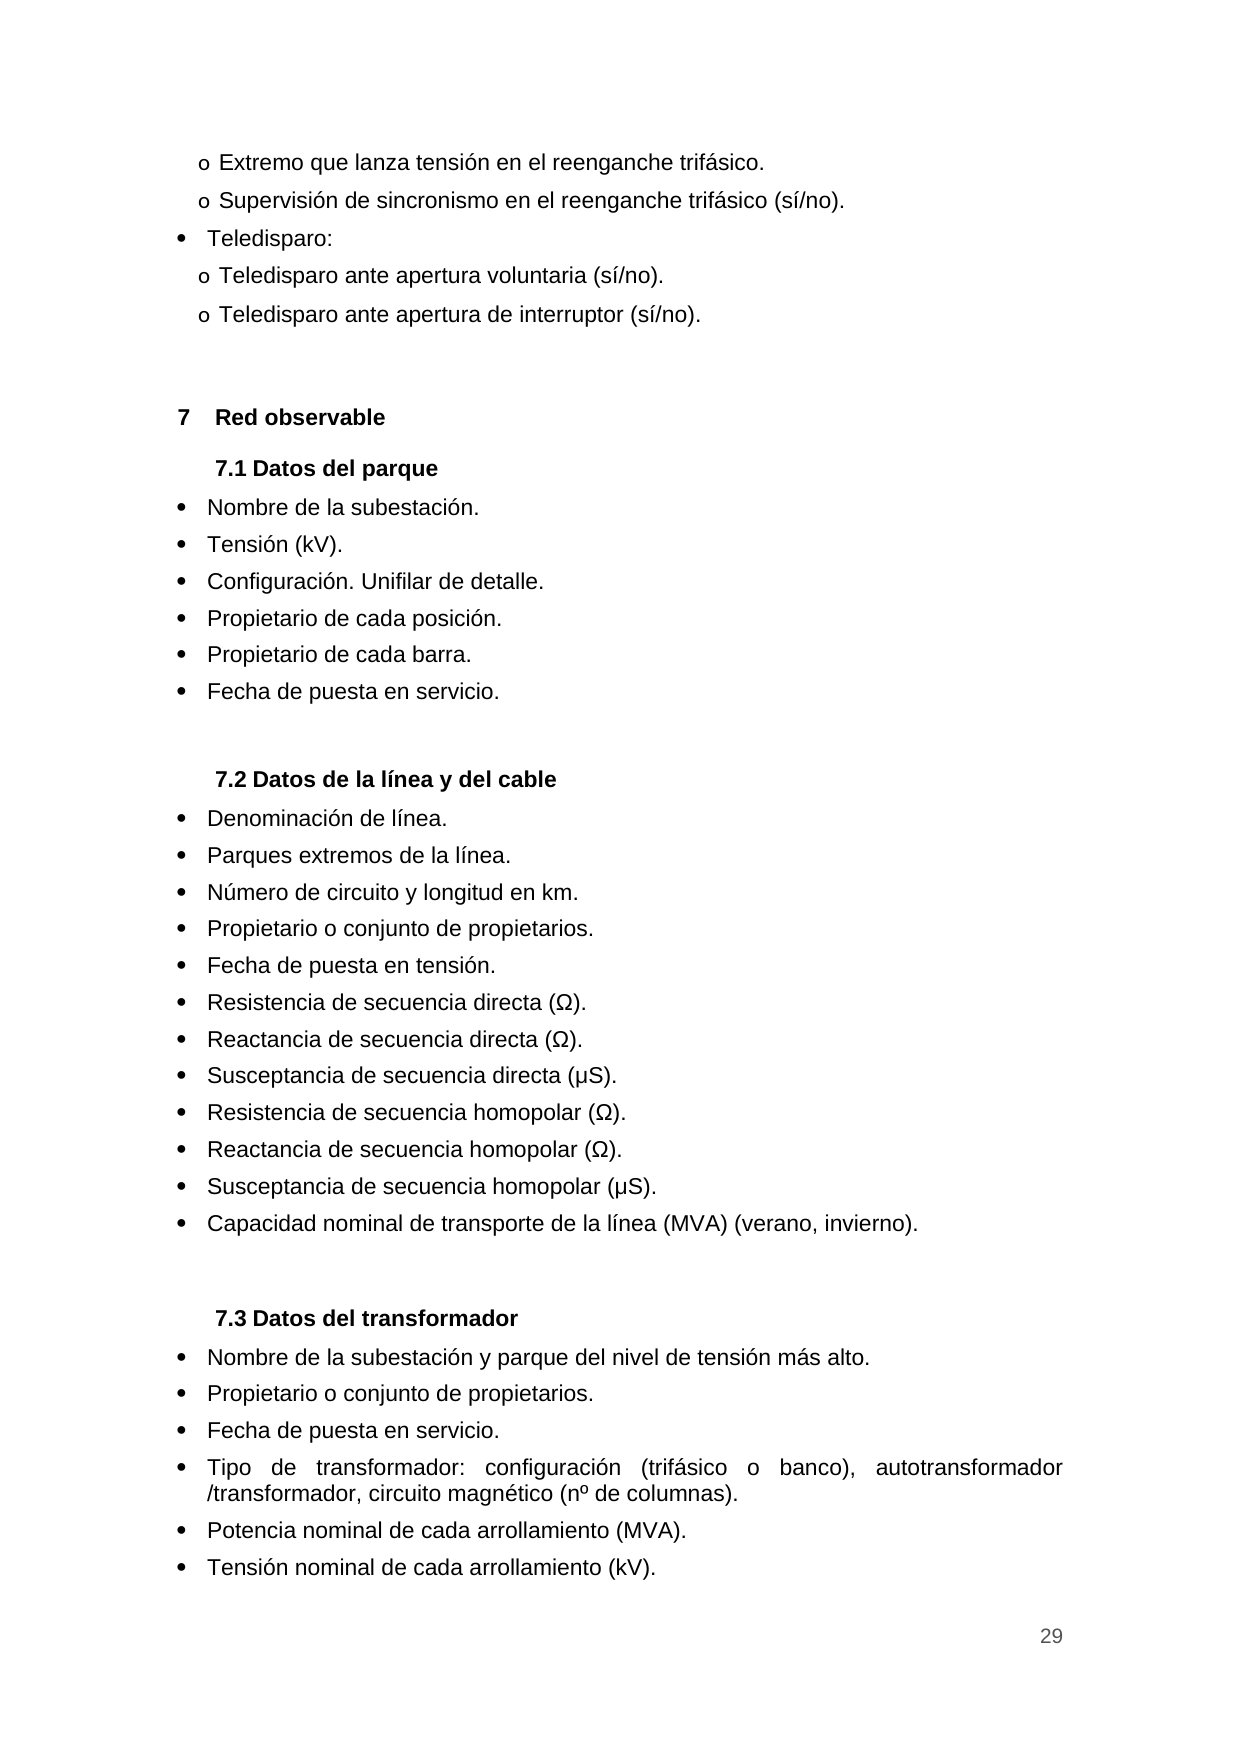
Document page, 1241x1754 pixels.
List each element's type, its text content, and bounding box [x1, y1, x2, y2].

list Nombre de la subestación. [177, 494, 1063, 521]
list Parques extremos de la línea. [177, 842, 1063, 868]
list Fecha de puesta en servicio. [177, 1417, 1063, 1443]
list Teledisparo ante apertura voluntaria (sí/no). [198, 261, 1063, 289]
list Tipo de transformador: configuración (trifásico o banco), autotransformador /transformador, circuito magnético (nº de columnas). [177, 1454, 1063, 1507]
list Denominación de línea. [177, 805, 1063, 831]
list Resistencia de secuencia homopolar (Ω). [177, 1099, 1063, 1126]
list Configuración. Unifilar de detalle. [177, 568, 1063, 594]
list Supervisión de sincronismo en el reenganche trifásico (sí/no). [198, 186, 1063, 214]
list Potencia nominal de cada arrollamiento (MVA). [177, 1517, 1063, 1543]
list Nombre de la subestación y parque del nivel de tensión más alto. [177, 1343, 1063, 1370]
text Datos del transformador [215, 1305, 1063, 1331]
list Tensión (kV). [177, 531, 1063, 557]
list Resistencia de secuencia directa (Ω). [177, 989, 1063, 1015]
list Fecha de puesta en servicio. [177, 678, 1063, 704]
list Propietario de cada barra. [177, 641, 1063, 668]
list Tensión nominal de cada arrollamiento (kV). [177, 1554, 1063, 1580]
list Fecha de puesta en tensión. [177, 952, 1063, 978]
list Propietario de cada posición. [177, 604, 1063, 631]
list Número de circuito y longitud en km. [177, 879, 1063, 905]
text Datos del parque [215, 455, 1063, 482]
list Reactancia de secuencia directa (Ω). [177, 1026, 1063, 1052]
list Susceptancia de secuencia homopolar (μS). [177, 1173, 1063, 1199]
list Teledisparo: [177, 224, 1063, 251]
list Propietario o conjunto de propietarios. [177, 915, 1063, 942]
text Datos de la línea y del cable [215, 766, 1063, 793]
list Extremo que lanza tensión en el reenganche trifásico. [198, 148, 1063, 176]
list Reactancia de secuencia homopolar (Ω). [177, 1136, 1063, 1162]
list Susceptancia de secuencia directa (μS). [177, 1062, 1063, 1089]
list Teledisparo ante apertura de interruptor (sí/no). [198, 300, 1063, 328]
list Capacidad nominal de transporte de la línea (MVA) (verano, invierno). [177, 1209, 1063, 1236]
text Red observable [177, 404, 1063, 430]
list Propietario o conjunto de propietarios. [177, 1380, 1063, 1407]
